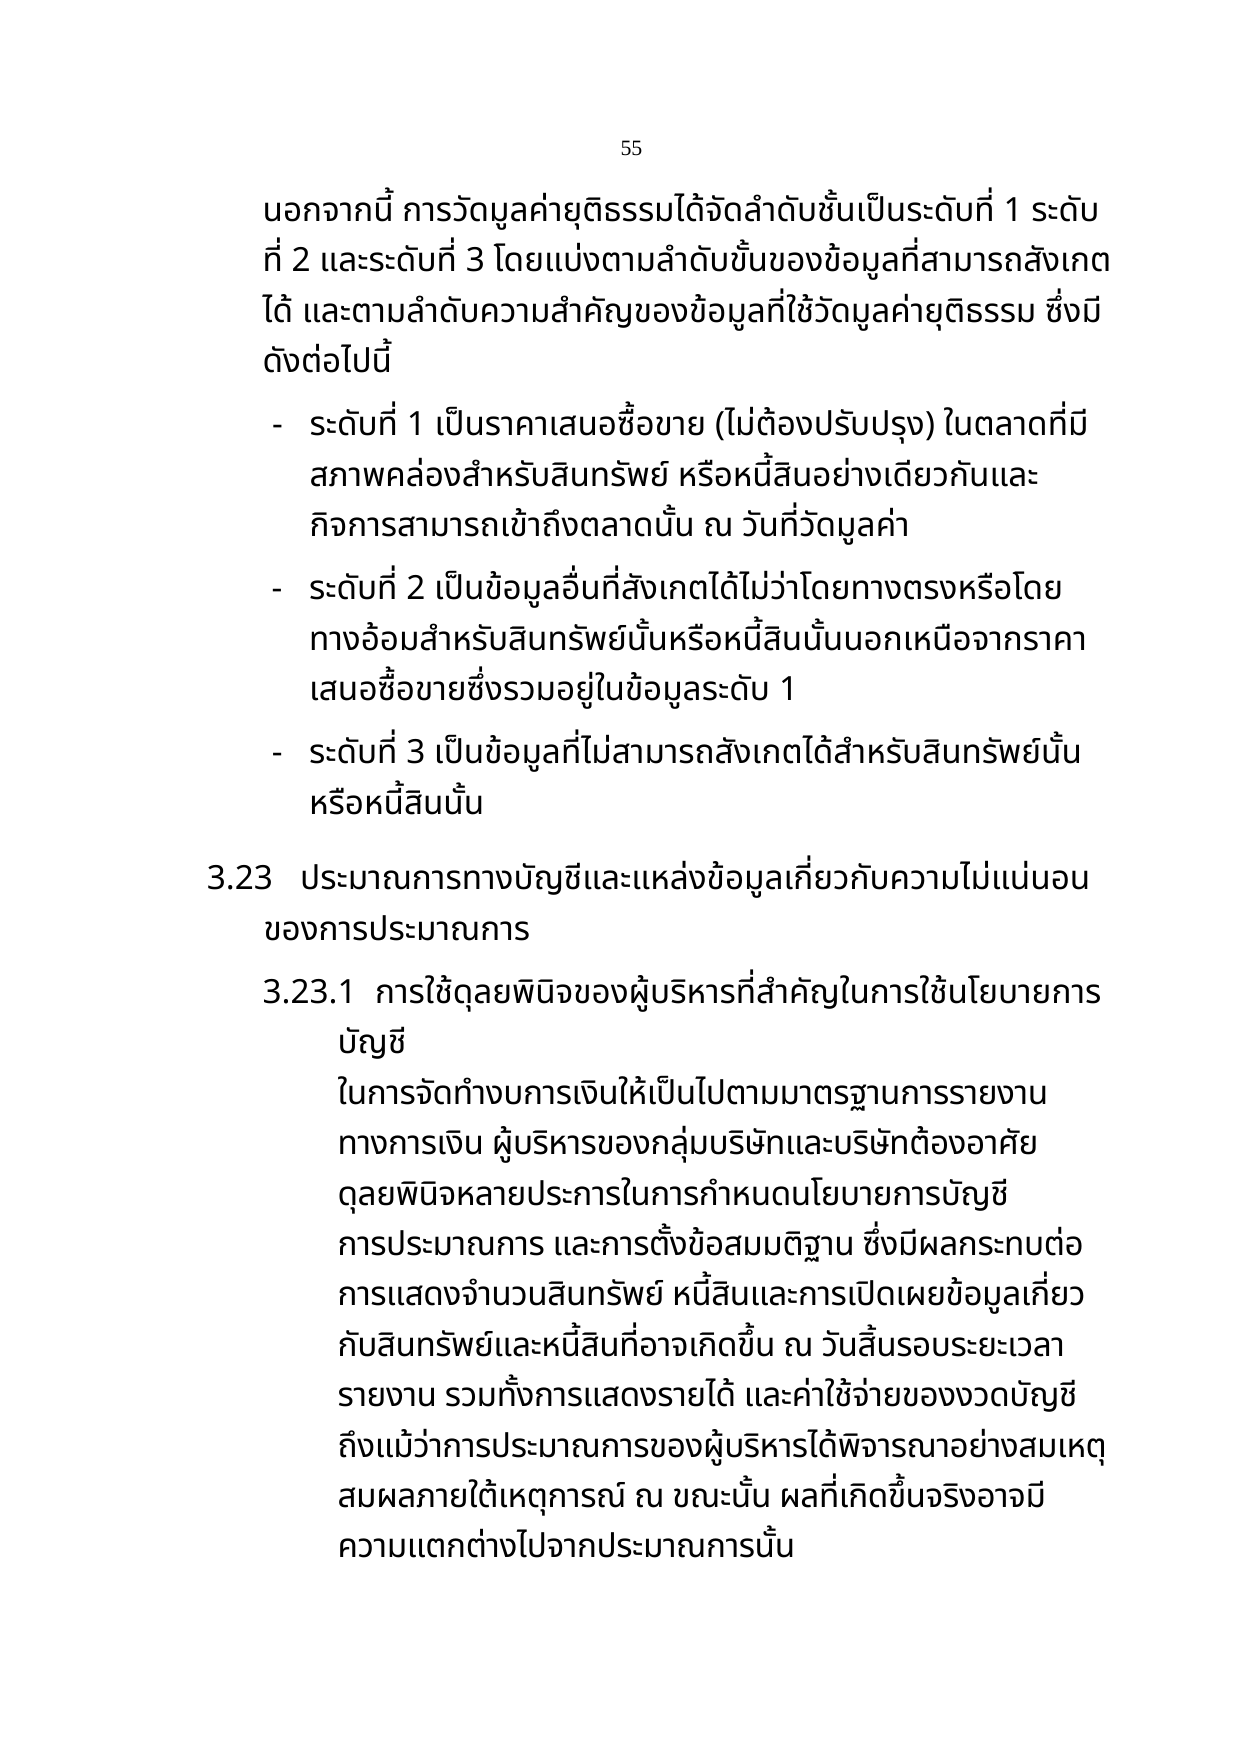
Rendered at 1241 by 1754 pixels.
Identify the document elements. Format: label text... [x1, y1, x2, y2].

text นอกจากนี้ การวัดมูลค่ายุติธรรมได้จัดลำดับชั้นเป็นระดับที่ 1 ระดับที่ 2 และระดับที่ 3 โดยแบ่งตามลำดับขั้นของข้อมูลที่สามารถสังเกตได้ และตามลำดับความสำคัญของข้อมูลที่ใช้วัดมูลค่ายุติธรรม ซึ่งมีดังต่อไปนี้ [262, 186, 1113, 388]
text ในการจัดทำงบการเงินให้เป็นไปตามมาตรฐานการรายงานทางการเงิน ผู้บริหารของกลุ่มบริษัทและบริษัทต้องอาศัยดุลยพินิจหลายประการในการกำหนดนโยบายการบัญชี การประมาณการ และการตั้งข้อสมมติฐาน ซึ่งมีผลกระทบต่อการแสดงจำนวนสินทรัพย์ หนี้สินและการเปิดเผยข้อมูลเกี่ยวกับสินทรัพย์และหนี้สินที่อาจเกิดขึ้น ณ วันสิ้นรอบระยะเวลารายงาน รวมทั้งการแสดงรายได้ และค่าใช้จ่ายของงวดบัญชี ถึงแม้ว่าการประมาณการของผู้บริหารได้พิจารณาอย่างสมเหตุสมผลภายใต้เหตุการณ์ ณ ขณะนั้น ผลที่เกิดขึ้นจริงอาจมีความแตกต่างไปจากประมาณการนั้น [337, 1069, 1113, 1573]
text - ระดับที่ 1 เป็นราคาเสนอซื้อขาย (ไม่ต้องปรับปรุง) ในตลาดที่มีสภาพคล่องสำหรับสินทรัพย์ หรือหนี้สินอย่างเดียวกันและกิจการสามารถเข้าถึงตลาดนั้น ณ วันที่วัดมูลค่า [272, 400, 1114, 552]
list ประมาณการทางบัญชีและแหล่งข้อมูลเกี่ยวกับความไม่แน่นอนของการประมาณการ [207, 854, 1105, 955]
text - ระดับที่ 3 เป็นข้อมูลที่ไม่สามารถสังเกตได้สำหรับสินทรัพย์นั้นหรือหนี้สินนั้น [272, 728, 1105, 829]
text 3.23.1 การใช้ดุลยพินิจของผู้บริหารที่สำคัญในการใช้นโยบายการบัญชี [262, 968, 1105, 1069]
text - ระดับที่ 2 เป็นข้อมูลอื่นที่สังเกตได้ไม่ว่าโดยทางตรงหรือโดยทางอ้อมสำหรับสินทรัพย์นั้นหรือหนี้สินนั้นนอกเหนือจากราคาเสนอซื้อขายซึ่งรวมอยู่ในข้อมูลระดับ 1 [271, 564, 1114, 716]
